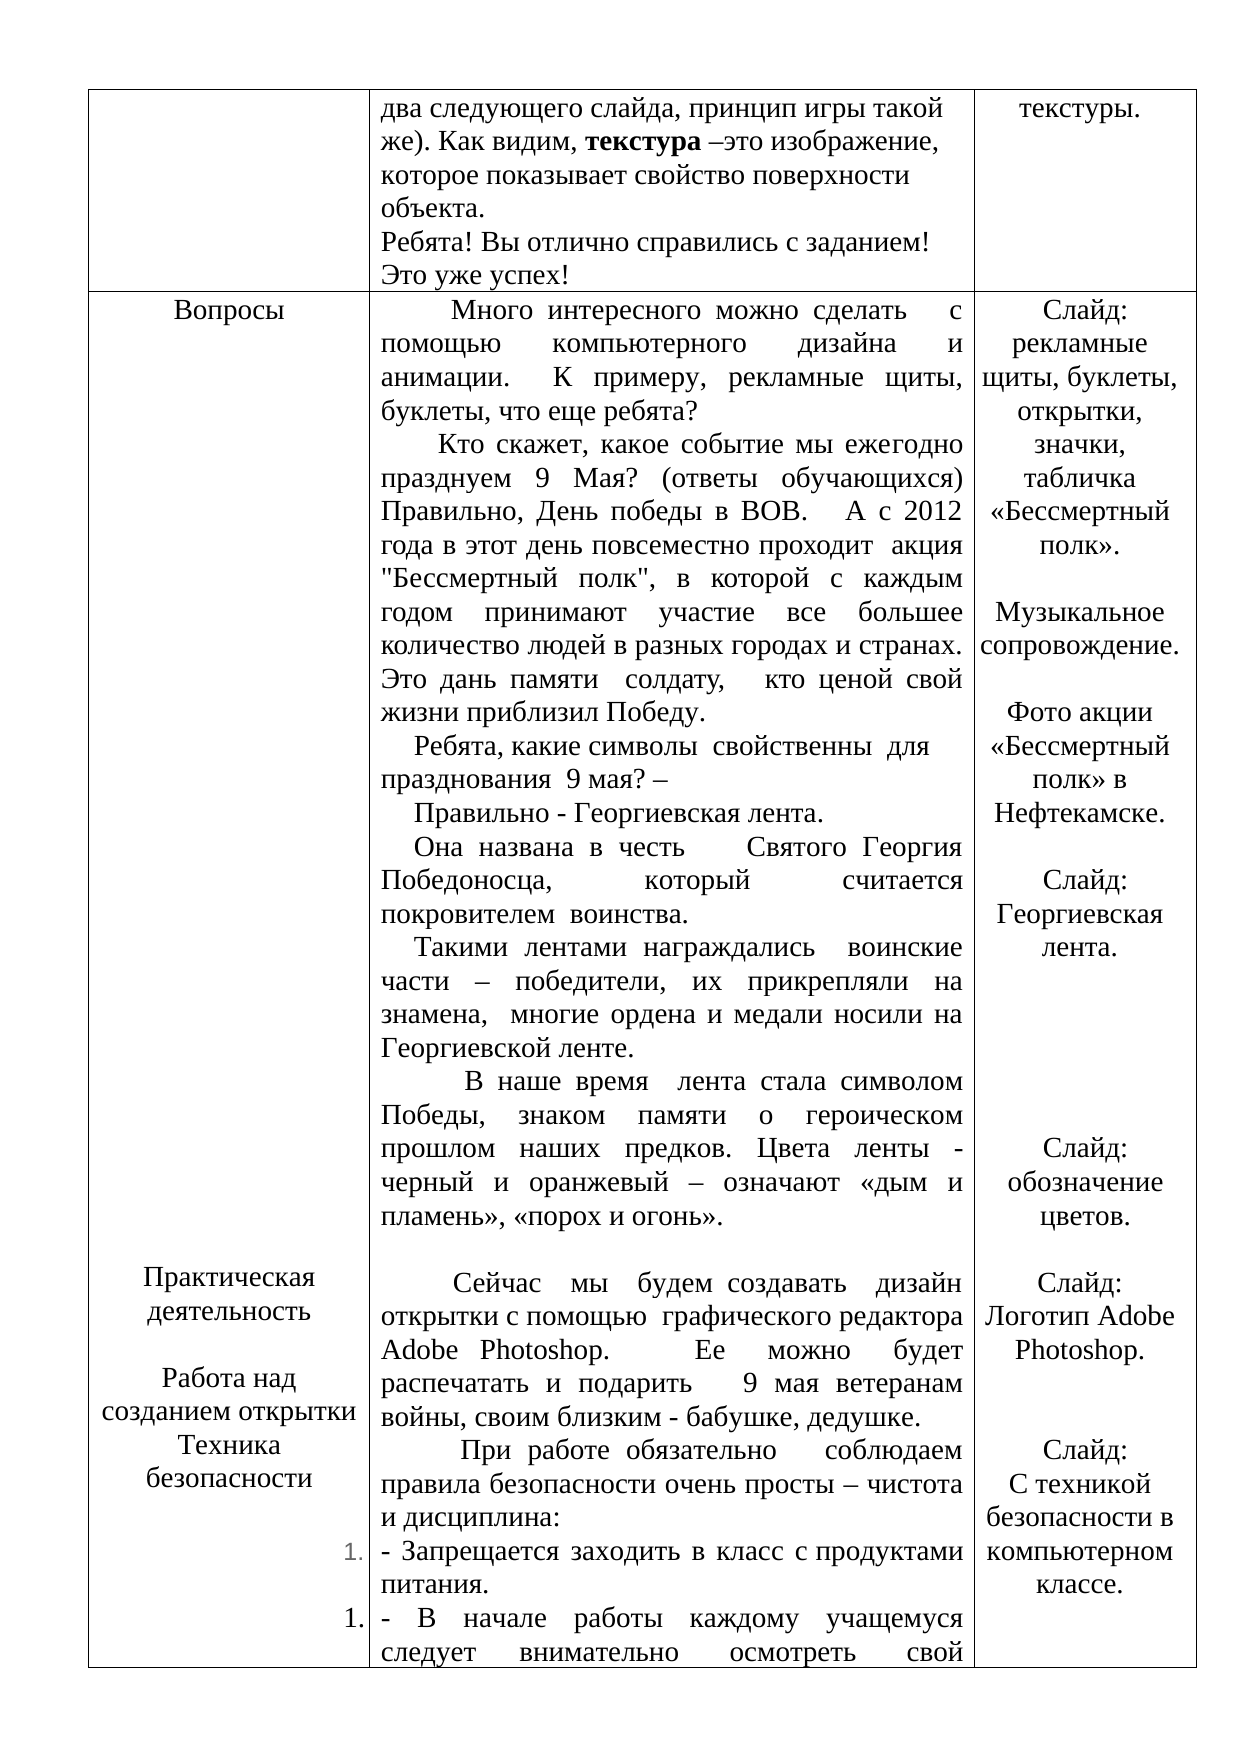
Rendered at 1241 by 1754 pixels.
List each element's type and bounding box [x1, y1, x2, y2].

table_cell [975, 292, 1196, 1667]
table_cell [975, 90, 1196, 291]
table_cell [370, 292, 974, 1667]
table_cell [89, 90, 369, 291]
table_cell [89, 292, 369, 1667]
table_cell [370, 90, 974, 291]
